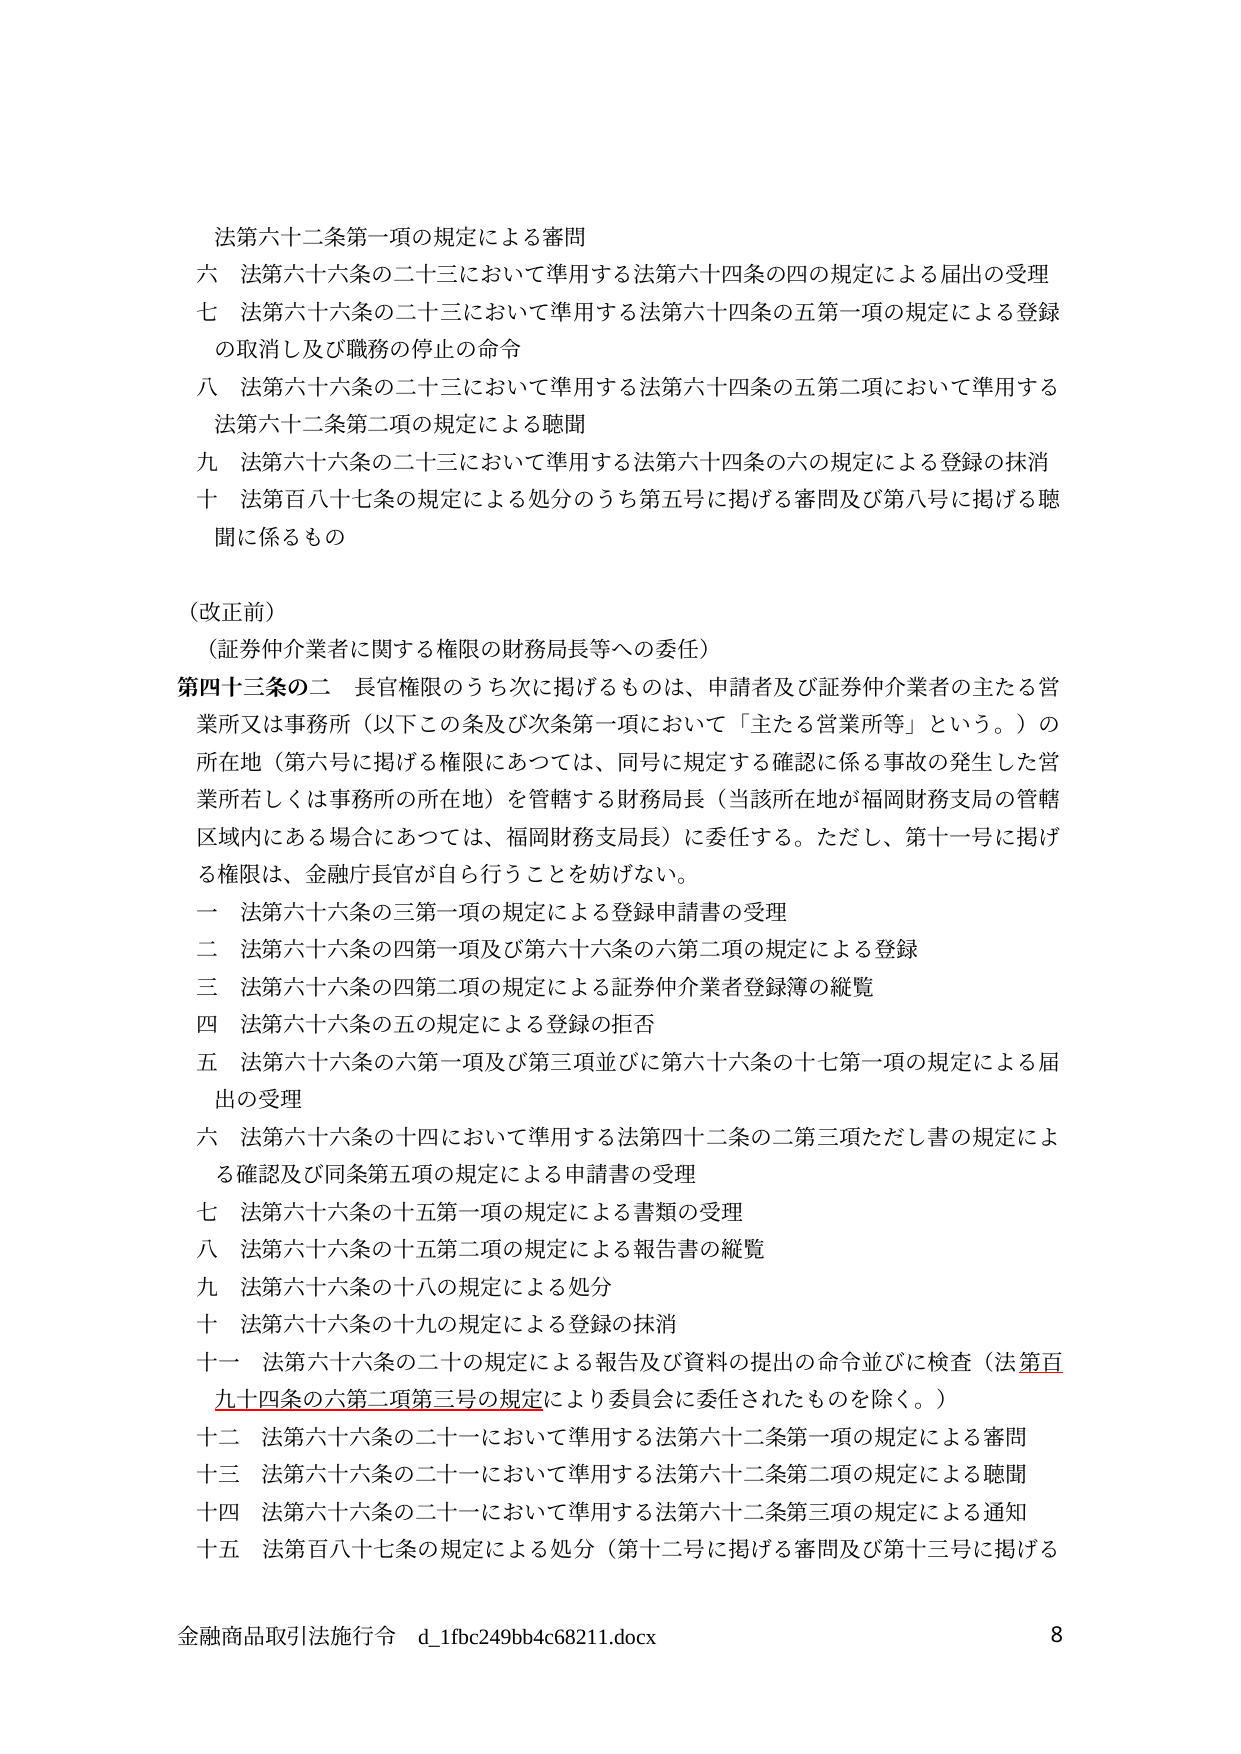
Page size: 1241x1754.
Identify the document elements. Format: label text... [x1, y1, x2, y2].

text 八 法第六十六条の二十三において準用する法第六十四条の五第二項において準用する法第六十二条第二項の規定による聴聞 [196, 367, 1063, 442]
text 九 法第六十六条の二十三において準用する法第六十四条の六の規定による登録の抹消 [196, 442, 1063, 479]
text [196, 1529, 1063, 1567]
text （証券仲介業者に関する権限の財務局長等への委任） [196, 629, 1063, 667]
text 五 法第六十六条の六第一項及び第三項並びに第六十六条の十七第一項の規定による届出の受理 [196, 1042, 1063, 1117]
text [196, 217, 1063, 254]
text 十 法第六十六条の十九の規定による登録の抹消 [196, 1304, 1063, 1342]
text 三 法第六十六条の四第二項の規定による証券仲介業者登録簿の縦覧 [196, 967, 1063, 1004]
text （改正前） [177, 592, 1063, 629]
text 四 法第六十六条の五の規定による登録の拒否 [196, 1004, 1063, 1042]
text 八 法第六十六条の十五第二項の規定による報告書の縦覧 [196, 1229, 1063, 1267]
text 十三 法第六十六条の二十一において準用する法第六十二条第二項の規定による聴聞 [196, 1454, 1063, 1492]
text 六 法第六十六条の二十三において準用する法第六十四条の四の規定による届出の受理 [196, 254, 1063, 292]
text 七 法第六十六条の十五第一項の規定による書類の受理 [196, 1192, 1063, 1229]
text 第四十三条の二 長官権限のうち次に掲げるものは、申請者及び証券仲介業者の主たる営業所又は事務所（以下この条及び次条第一項において「主たる営業所等」という。）の所在地（第六号に掲げる権限にあつては、同号に規定する確認に係る事故の発生した営業所若しくは事務所の所在地）を管轄する財務局長（当該所在地が福岡財務支局の管轄区域内にある場合にあつては、福岡財務支局長）に委任する。ただし、第十一号に掲げる権限は、金融庁長官が自ら行うことを妨げない。 [177, 667, 1063, 892]
text 十 法第百八十七条の規定による処分のうち第五号に掲げる審問及び第八号に掲げる聴聞に係るもの [196, 479, 1063, 554]
text 六 法第六十六条の十四において準用する法第四十二条の二第三項ただし書の規定による確認及び同条第五項の規定による申請書の受理 [196, 1117, 1063, 1192]
text 十一 法第六十六条の二十の規定による報告及び資料の提出の命令並びに検査（法第百九十四条の六第二項第三号の規定により委員会に委任されたものを除く。） [196, 1342, 1063, 1417]
text 十二 法第六十六条の二十一において準用する法第六十二条第一項の規定による審問 [196, 1417, 1063, 1454]
text 二 法第六十六条の四第一項及び第六十六条の六第二項の規定による登録 [196, 929, 1063, 967]
text 十四 法第六十六条の二十一において準用する法第六十二条第三項の規定による通知 [196, 1492, 1063, 1529]
text 九 法第六十六条の十八の規定による処分 [196, 1267, 1063, 1304]
text 七 法第六十六条の二十三において準用する法第六十四条の五第一項の規定による登録の取消し及び職務の停止の命令 [196, 292, 1063, 367]
text 一 法第六十六条の三第一項の規定による登録申請書の受理 [196, 892, 1063, 929]
